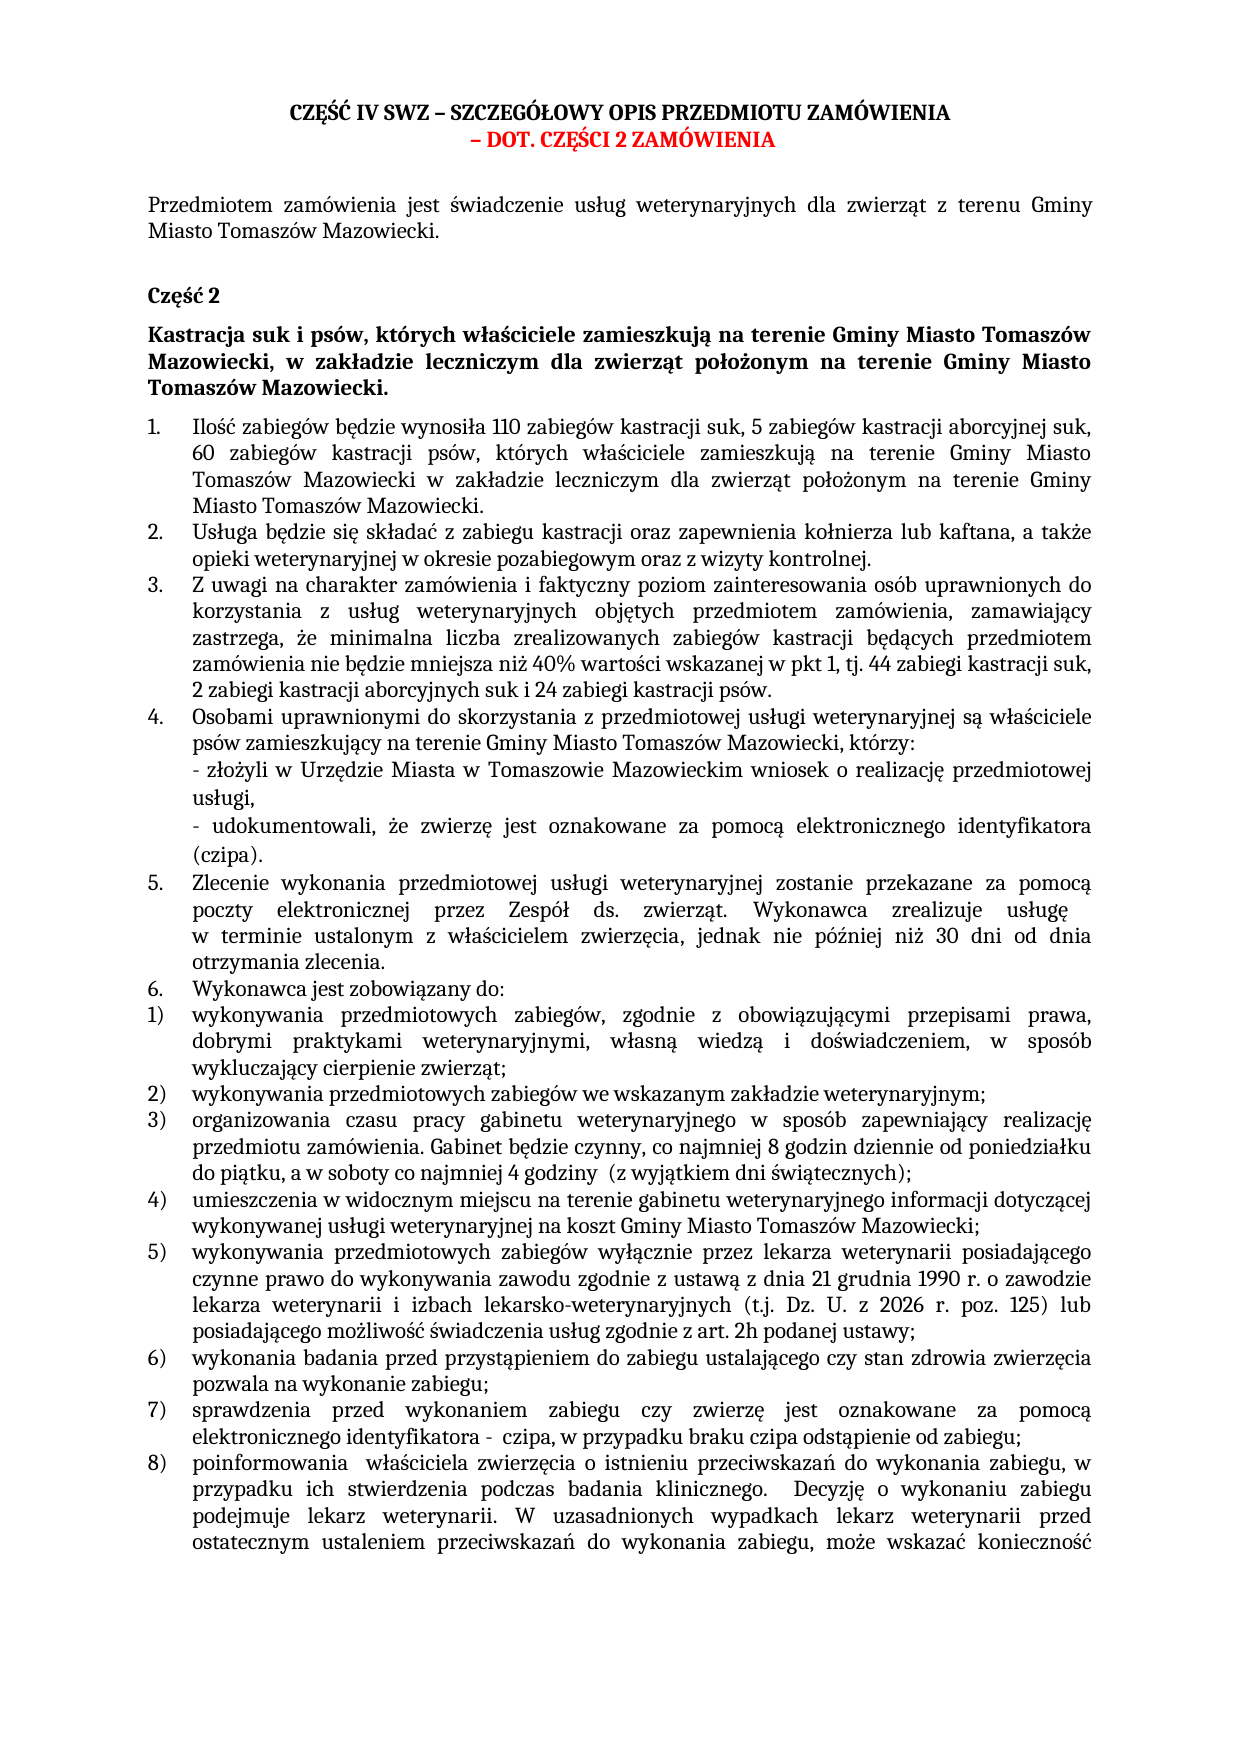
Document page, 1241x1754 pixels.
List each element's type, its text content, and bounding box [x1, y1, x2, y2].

text CZĘŚĆ IV SWZ – SZCZEGÓŁOWY OPIS PRZEDMIOTU ZAMÓWIENIA [148, 100, 1093, 127]
list umieszczenia w widocznym miejscu na terenie gabinetu weterynaryjnego informacji dotyczącej wykonywanej usługi weterynaryjnej na koszt Gminy Miasto Tomaszów Mazowiecki; [148, 1186, 1093, 1239]
list wykonania badania przed przystąpieniem do zabiegu ustalającego czy stan zdrowia zwierzęcia pozwala na wykonanie zabiegu; [148, 1344, 1093, 1397]
list - złożyli w Urzędzie Miasta w Tomaszowie Mazowieckim wniosek o realizację przedmiotowej usługi, [192, 756, 1093, 811]
list sprawdzenia przed wykonaniem zabiegu czy zwierzę jest oznakowane za pomocą elektronicznego identyfikatora - czipa, w przypadku braku czipa odstąpienie od zabiegu; [148, 1397, 1093, 1450]
list Z uwagi na charakter zamówienia i faktyczny poziom zainteresowania osób uprawnionych do korzystania z usług weterynaryjnych objętych przedmiotem zamówienia, zamawiający zastrzega, że minimalna liczba zrealizowanych zabiegów kastracji będących przedmiotem zamówienia nie będzie mniejsza niż 40% wartości wskazanej w pkt 1, tj. 44 zabiegi kastracji suk, 2 zabiegi kastracji aborcyjnych suk i 24 zabiegi kastracji psów. [148, 572, 1093, 704]
list Ilość zabiegów będzie wynosiła 110 zabiegów kastracji suk, 5 zabiegów kastracji aborcyjnej suk, 60 zabiegów kastracji psów, których właściciele zamieszkują na terenie Gminy Miasto Tomaszów Mazowiecki w zakładzie leczniczym dla zwierząt położonym na terenie Gminy Miasto Tomaszów Mazowiecki. [148, 414, 1093, 519]
list Zlecenie wykonania przedmiotowej usługi weterynaryjnej zostanie przekazane za pomocą poczty elektronicznej przez Zespół ds. zwierząt. Wykonawca zrealizuje usługę w terminie ustalonym z właścicielem zwierzęcia, jednak nie później niż 30 dni od dnia otrzymania zlecenia. [148, 870, 1093, 976]
list wykonywania przedmiotowych zabiegów, zgodnie z obowiązującymi przepisami prawa, dobrymi praktykami weterynaryjnymi, własną wiedzą i doświadczeniem, w sposób wykluczający cierpienie zwierząt; [148, 1002, 1093, 1081]
text – DOT. CZĘŚCI 2 ZAMÓWIENIA [148, 127, 1093, 153]
text Kastracja suk i psów, których właściciele zamieszkują na terenie Gminy Miasto Tomaszów Mazowiecki, w zakładzie leczniczym dla zwierząt położonym na terenie Gminy Miasto Tomaszów Mazowiecki. [148, 322, 1093, 401]
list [148, 1450, 1093, 1555]
list wykonywania przedmiotowych zabiegów wyłącznie przez lekarza weterynarii posiadającego czynne prawo do wykonywania zawodu zgodnie z ustawą z dnia 21 grudnia 1990 r. o zawodzie lekarza weterynarii i izbach lekarsko-weterynaryjnych (t.j. Dz. U. z 2026 r. poz. 125) lub posiadającego możliwość świadczenia usług zgodnie z art. 2h podanej ustawy; [148, 1239, 1093, 1344]
text Część 2 [148, 283, 1093, 310]
list wykonywania przedmiotowych zabiegów we wskazanym zakładzie weterynaryjnym; [148, 1081, 1093, 1107]
text Przedmiotem zamówienia jest świadczenie usług weterynaryjnych dla zwierząt z terenu Gminy Miasto Tomaszów Mazowiecki. [148, 192, 1093, 244]
list - udokumentowali, że zwierzę jest oznakowane za pomocą elektronicznego identyfikatora (czipa). [192, 813, 1093, 868]
list organizowania czasu pracy gabinetu weterynaryjnego w sposób zapewniający realizację przedmiotu zamówienia. Gabinet będzie czynny, co najmniej 8 godzin dziennie od poniedziałku do piątku, a w soboty co najmniej 4 godziny (z wyjątkiem dni świątecznych); [148, 1107, 1093, 1186]
list Usługa będzie się składać z zabiegu kastracji oraz zapewnienia kołnierza lub kaftana, a także opieki weterynaryjnej w okresie pozabiegowym oraz z wizyty kontrolnej. [148, 519, 1093, 572]
list Osobami uprawnionymi do skorzystania z przedmiotowej usługi weterynaryjnej są właściciele psów zamieszkujący na terenie Gminy Miasto Tomaszów Mazowiecki, którzy: [148, 704, 1093, 756]
list Wykonawca jest zobowiązany do: [148, 976, 1093, 1002]
